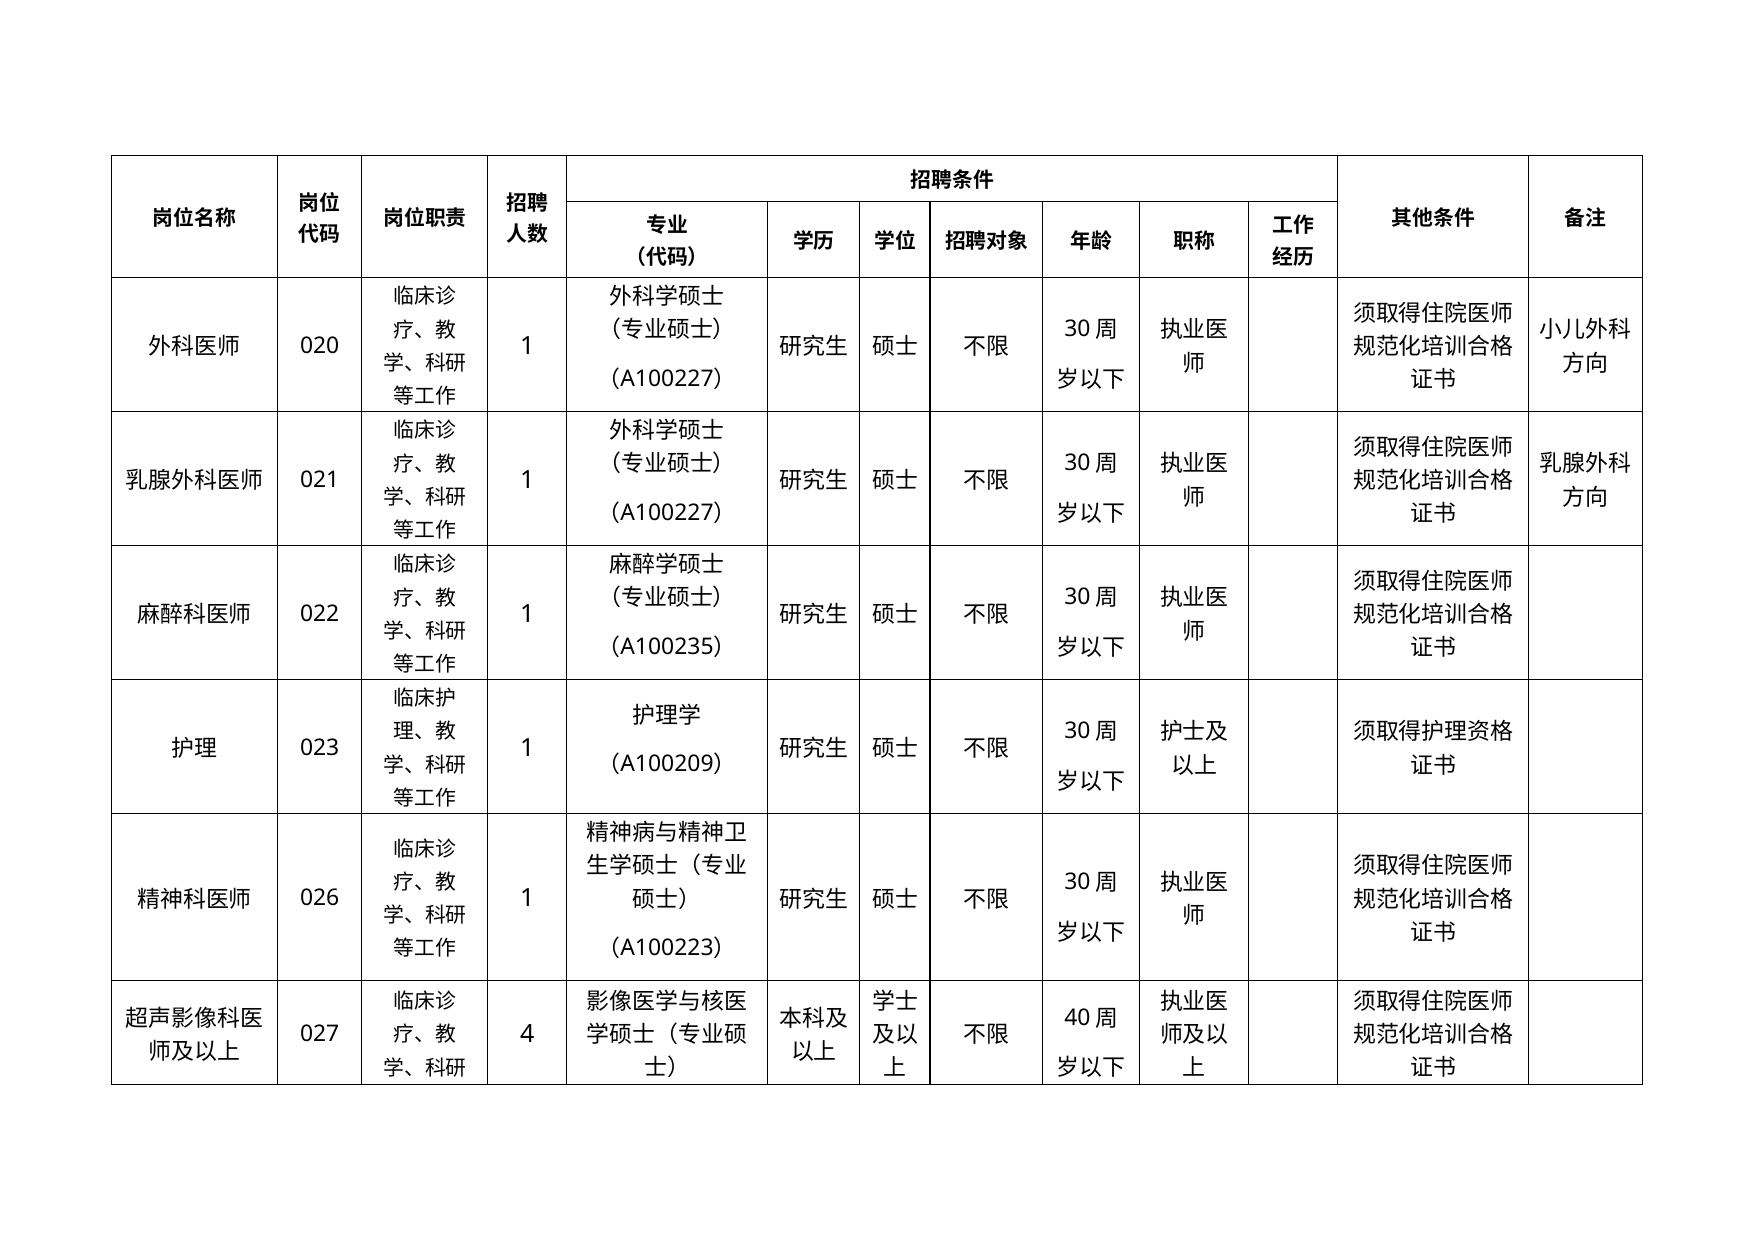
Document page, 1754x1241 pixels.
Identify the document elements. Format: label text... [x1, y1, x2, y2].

table_cell 不限 [931, 278, 1042, 411]
table_cell 专业 （代码） [567, 202, 767, 277]
table_cell 1 [488, 412, 566, 545]
table_cell [1529, 546, 1642, 679]
table_header 岗位名称 [112, 156, 277, 277]
table_cell 须取得住院医师规范化培训合格证书 [1338, 546, 1528, 679]
table_cell 职称 [1140, 202, 1248, 277]
table_cell 执业医师 [1140, 412, 1248, 545]
table_cell [1249, 412, 1337, 545]
table_cell 须取得护理资格证书 [1338, 680, 1528, 813]
table_cell 临床诊疗、教学、科研等工作 [362, 546, 487, 679]
table_cell 学历 [768, 202, 859, 277]
table_cell 020 [278, 278, 361, 411]
table_cell 022 [278, 546, 361, 679]
table_cell [1249, 278, 1337, 411]
table_cell 须取得住院医师规范化培训合格证书 [1338, 278, 1528, 411]
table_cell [567, 981, 767, 1084]
table_cell 执业医师 [1140, 814, 1248, 980]
table_cell 研究生 [768, 546, 859, 679]
table_cell 1 [488, 546, 566, 679]
table_header 其他条件 [1338, 156, 1528, 277]
table_cell 临床诊疗、教学、科研等工作 [362, 981, 487, 1084]
table_cell 30周岁以下 [1043, 814, 1139, 980]
table_cell 年龄 [1043, 202, 1139, 277]
table_cell 研究生 [768, 278, 859, 411]
table_cell 不限 [931, 680, 1042, 813]
table_cell 不限 [931, 412, 1042, 545]
table_cell 学士及以上 [860, 981, 929, 1084]
table_cell 精神病与精神卫生学硕士（专业硕士）（A100223） [567, 814, 767, 980]
table_cell 硕士 [860, 278, 929, 411]
table_cell 护理 [112, 680, 277, 813]
table_header 备注 [1529, 156, 1642, 277]
table_cell 须取得住院医师规范化培训合格证书 [1338, 814, 1528, 980]
table_cell 4 [488, 981, 566, 1084]
table_header 岗位职责 [362, 156, 487, 277]
table_cell 不限 [931, 814, 1042, 980]
table_cell 麻醉学硕士 （专业硕士） （A100235） [567, 546, 767, 679]
table_cell 外科医师 [112, 278, 277, 411]
table_header 岗位 代码 [278, 156, 361, 277]
table_cell 研究生 [768, 412, 859, 545]
table_cell 乳腺外科方向 [1529, 412, 1642, 545]
table_cell 执业医师 [1140, 546, 1248, 679]
table_cell 临床护理、教学、科研等工作 [362, 680, 487, 813]
table_cell 招聘对象 [931, 202, 1042, 277]
table_cell 须取得住院医师规范化培训合格证书 [1338, 412, 1528, 545]
table_cell 乳腺外科医师 [112, 412, 277, 545]
table_cell 临床诊疗、教学、科研等工作 [362, 814, 487, 980]
table_cell 小儿外科方向 [1529, 278, 1642, 411]
table_cell 护士及以上 [1140, 680, 1248, 813]
table_cell 1 [488, 680, 566, 813]
table_cell 外科学硕士 （专业硕士） （A100227） [567, 278, 767, 411]
table_cell 硕士 [860, 412, 929, 545]
table_cell 硕士 [860, 546, 929, 679]
table_cell 临床诊疗、教学、科研等工作 [362, 278, 487, 411]
table_cell 硕士 [860, 680, 929, 813]
table_cell 不限 [931, 546, 1042, 679]
table_cell 临床诊疗、教学、科研等工作 [362, 412, 487, 545]
table_cell 不限 [931, 981, 1042, 1084]
table_cell 硕士 [860, 814, 929, 980]
table_cell [1249, 546, 1337, 679]
table_cell 精神科医师 [112, 814, 277, 980]
table_cell 026 [278, 814, 361, 980]
table_cell 30周岁以下 [1043, 680, 1139, 813]
table_cell 1 [488, 278, 566, 411]
table_cell [1249, 981, 1337, 1084]
table_cell [1249, 680, 1337, 813]
table_cell [1249, 814, 1337, 980]
table_cell 30周岁以下 [1043, 546, 1139, 679]
table_cell 研究生 [768, 814, 859, 980]
table_cell 执业医师 [1140, 278, 1248, 411]
table_cell 023 [278, 680, 361, 813]
table_cell [1529, 814, 1642, 980]
table_cell 超声影像科医师及以上 [112, 981, 277, 1084]
table_cell 研究生 [768, 680, 859, 813]
table_cell 40周岁以下 [1043, 981, 1139, 1084]
table_header 招聘人数 [488, 156, 566, 277]
table_cell 本科及以上 [768, 981, 859, 1084]
table_header 招聘条件 [567, 156, 1337, 201]
table_cell 执业医师及以上 [1140, 981, 1248, 1084]
table_cell 护理学 （A100209） [567, 680, 767, 813]
table_cell [1529, 981, 1642, 1084]
table_cell 30周岁以下 [1043, 412, 1139, 545]
table_cell 027 [278, 981, 361, 1084]
table_cell 外科学硕士 （专业硕士） （A100227） [567, 412, 767, 545]
table_cell 须取得住院医师规范化培训合格证书 [1338, 981, 1528, 1084]
table_cell 学位 [860, 202, 929, 277]
table_cell 1 [488, 814, 566, 980]
table_cell 30周岁以下 [1043, 278, 1139, 411]
table_cell 工作 经历 [1249, 202, 1337, 277]
table_cell [1529, 680, 1642, 813]
table_cell 021 [278, 412, 361, 545]
table_cell 麻醉科医师 [112, 546, 277, 679]
